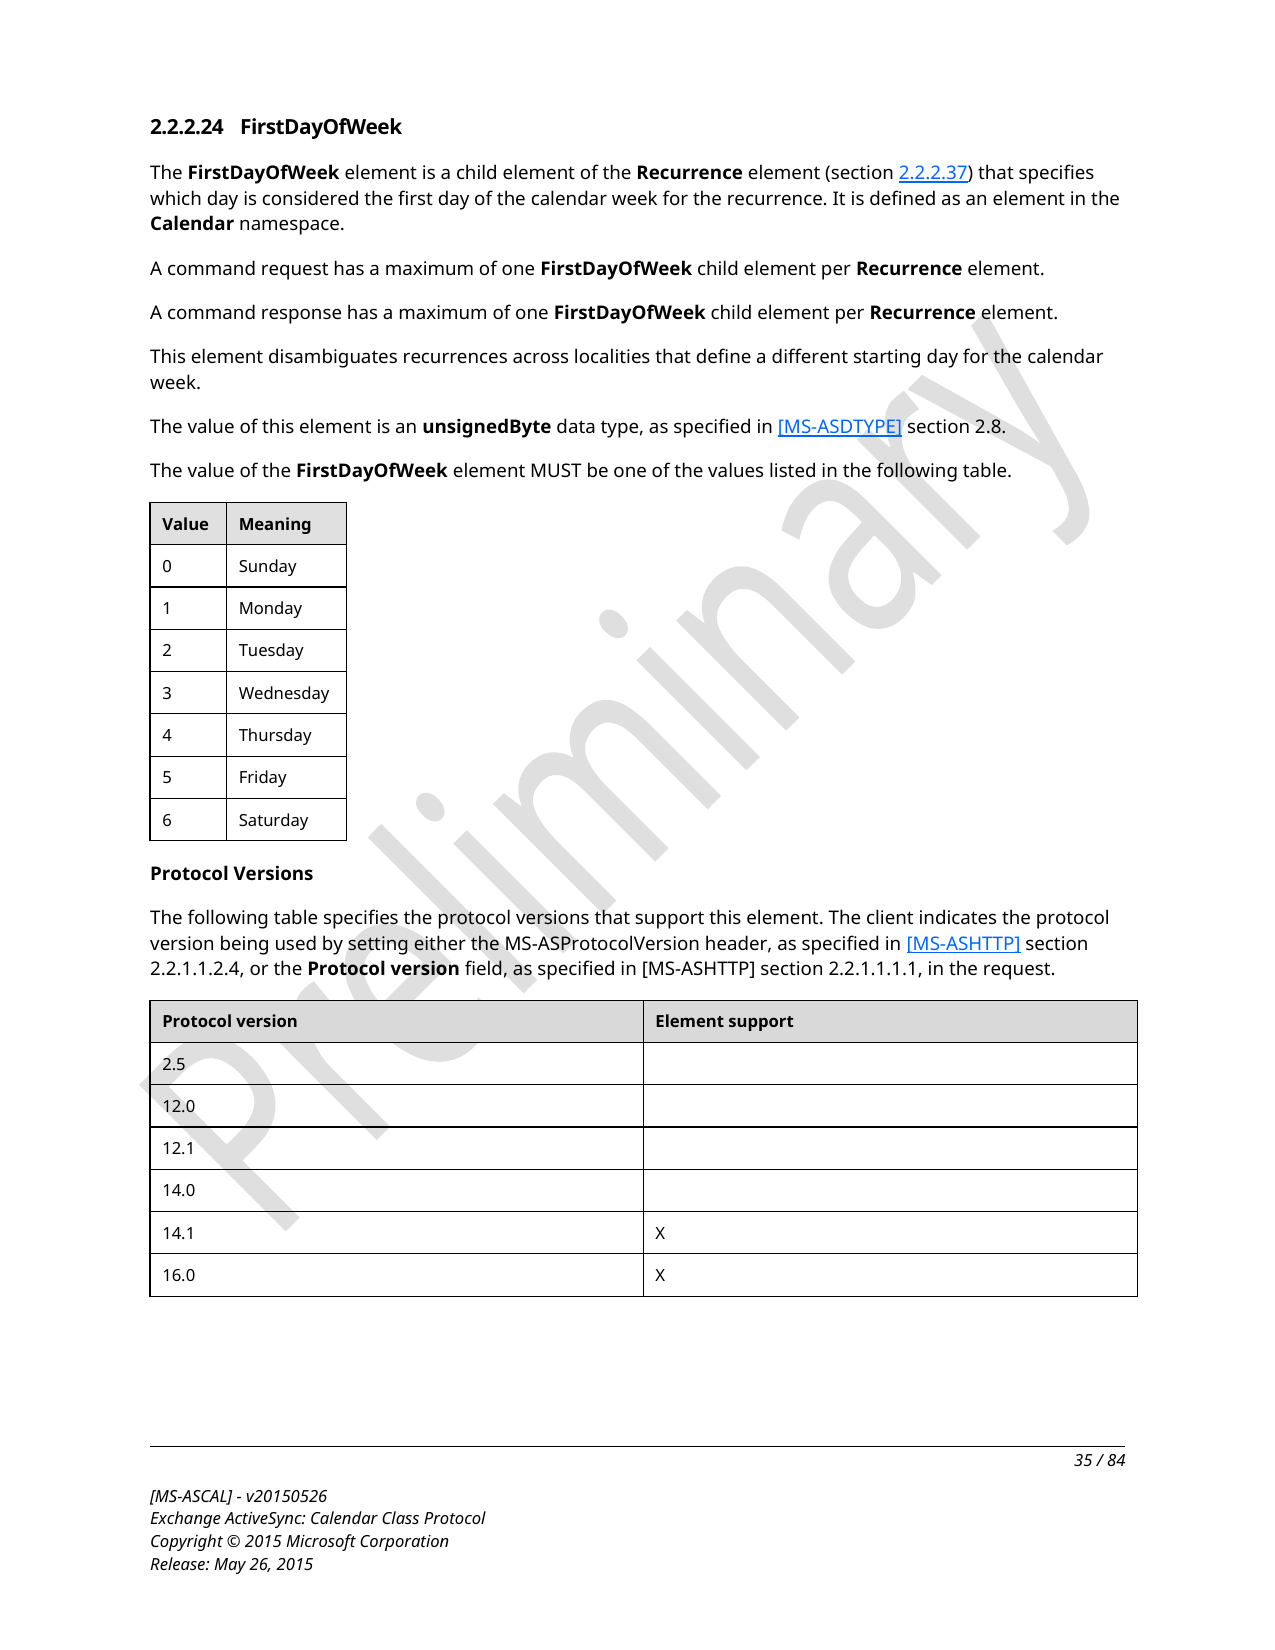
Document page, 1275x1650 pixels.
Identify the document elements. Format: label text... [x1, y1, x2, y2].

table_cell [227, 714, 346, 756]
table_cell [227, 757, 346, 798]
text A command request has a maximum of one FirstDayOfWeek child element per Recurrence element. [150, 255, 1125, 281]
text This element disambiguates recurrences across localities that define a different starting day for the calendar week. [150, 343, 1125, 394]
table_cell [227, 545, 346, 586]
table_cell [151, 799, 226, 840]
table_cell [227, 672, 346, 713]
text The FirstDayOfWeek element is a child element of the Recurrence element (section 2.2.2.37) that specifies which day is considered the first day of the calendar week for the recurrence. It is defined as an element in the Calendar namespace. [150, 160, 1125, 236]
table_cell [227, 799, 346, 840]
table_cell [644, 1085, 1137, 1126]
text The value of this element is an unsignedByte data type, as specified in [MS-ASDTYPE] section 2.8. [150, 413, 1125, 439]
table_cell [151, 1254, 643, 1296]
subtitle FirstDayOfWeek [150, 112, 1125, 141]
text The following table specifies the protocol versions that support this element. The client indicates the protocol version being used by setting either the MS-ASProtocolVersion header, as specified in [MS-ASHTTP] section 2.2.1.1.2.4, or the Protocol version field, as specified in [MS-ASHTTP] section 2.2.1.1.1.1, in the request. [150, 904, 1125, 981]
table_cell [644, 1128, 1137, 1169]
text Protocol Versions [150, 860, 1125, 886]
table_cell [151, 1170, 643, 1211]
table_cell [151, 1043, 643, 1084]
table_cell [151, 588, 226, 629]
text A command response has a maximum of one FirstDayOfWeek child element per Recurrence element. [150, 299, 1125, 325]
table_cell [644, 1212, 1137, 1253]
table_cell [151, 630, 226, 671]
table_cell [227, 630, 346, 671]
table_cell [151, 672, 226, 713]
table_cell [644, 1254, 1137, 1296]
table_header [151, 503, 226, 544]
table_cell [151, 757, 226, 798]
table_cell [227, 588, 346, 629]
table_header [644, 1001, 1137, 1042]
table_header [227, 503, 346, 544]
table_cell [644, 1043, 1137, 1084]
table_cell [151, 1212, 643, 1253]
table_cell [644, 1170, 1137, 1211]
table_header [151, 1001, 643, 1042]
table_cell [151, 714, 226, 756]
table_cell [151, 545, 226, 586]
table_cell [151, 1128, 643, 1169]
text The value of the FirstDayOfWeek element MUST be one of the values listed in the following table. [150, 458, 1125, 483]
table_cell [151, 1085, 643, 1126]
